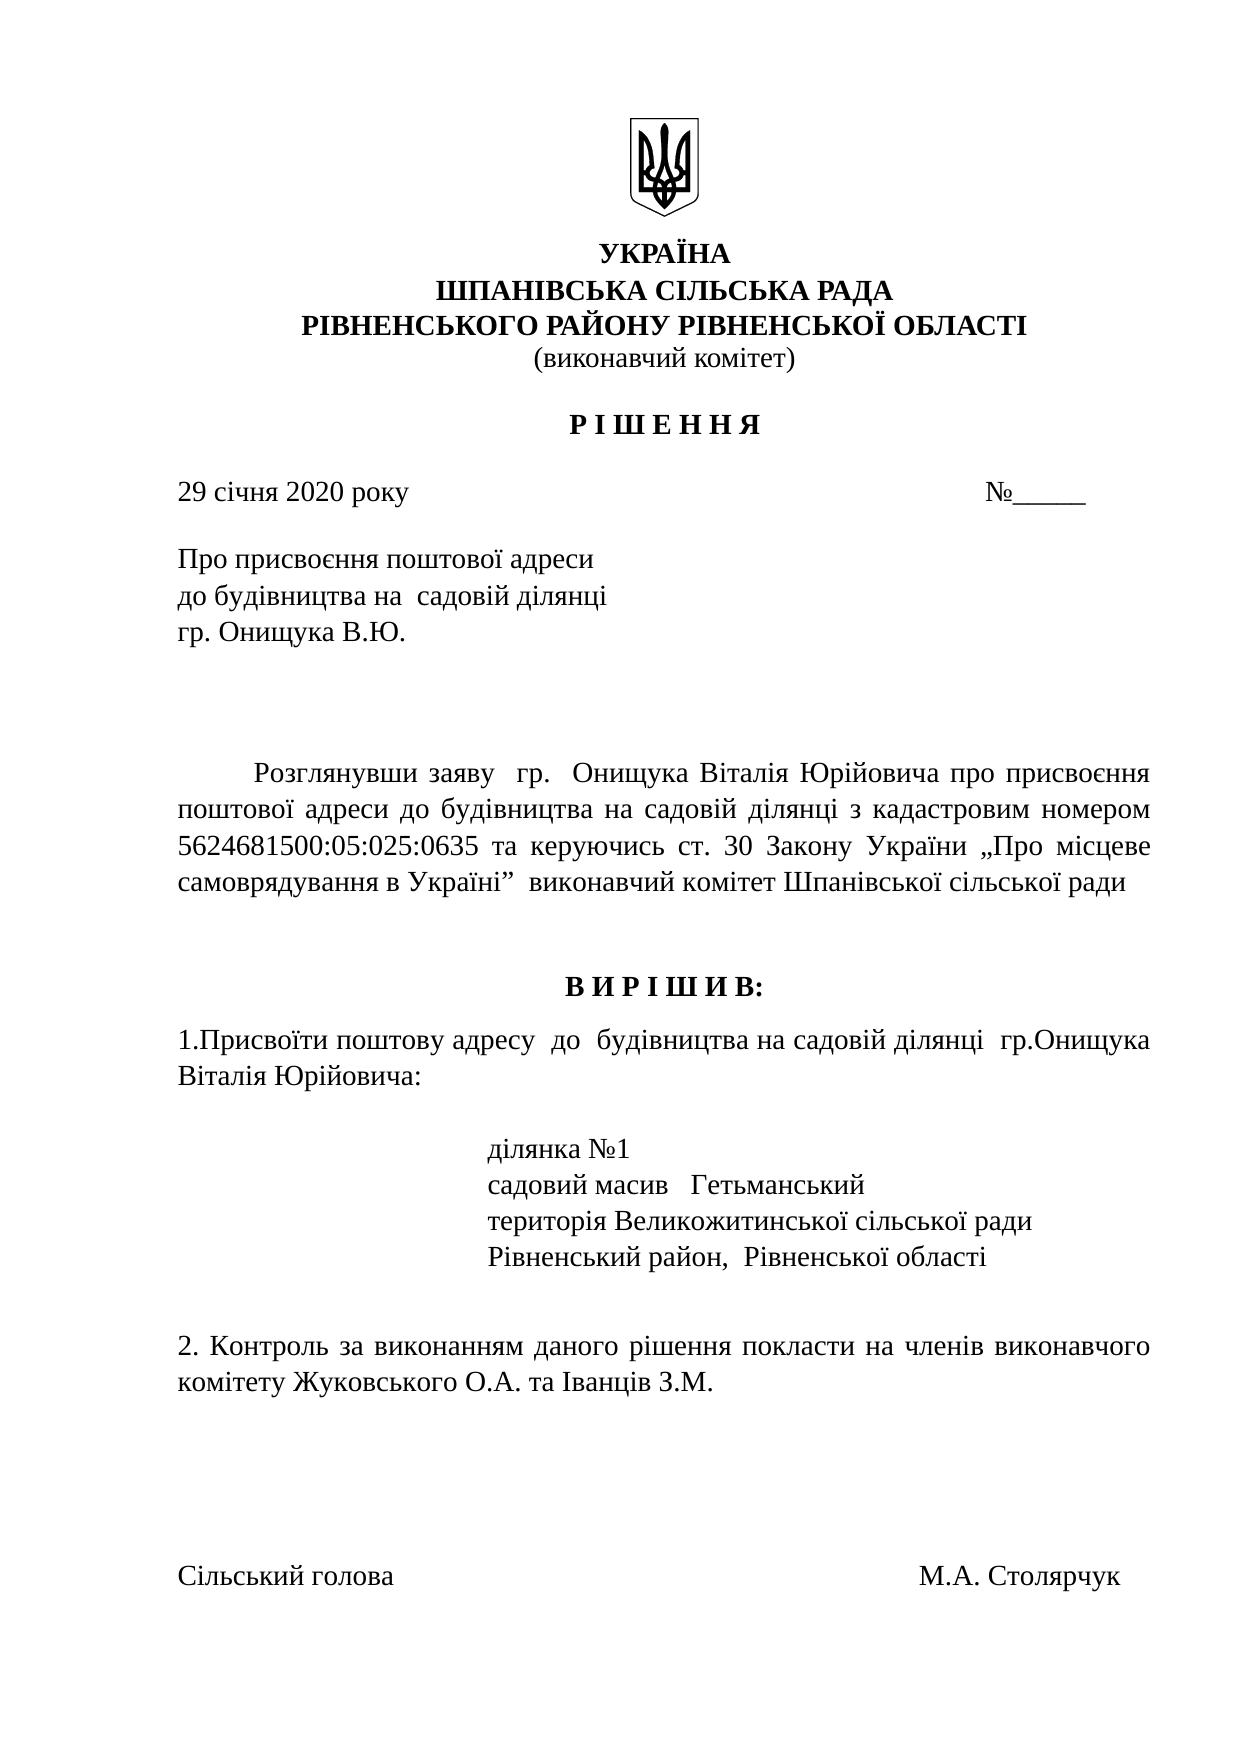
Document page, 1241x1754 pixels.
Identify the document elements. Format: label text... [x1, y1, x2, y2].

subtitle ШПАНІВСЬКА сільська рада [871, 282, 1152, 305]
text 29 січня 2020 року №_____ [177, 474, 1152, 508]
text Сільський голова М.А. Столярчук [177, 1558, 1152, 1591]
text Рівненський район, Рівненської області [177, 1239, 1152, 1273]
text Про присвоєння поштової адреси [177, 541, 1152, 575]
text Розглянувши заяву гр. Онищука Віталія Юрійовича про присвоєння поштової адреси до будівництва на садовій ділянці з кадастровим номером 5624681500:05:025:0635 та керуючись ст. 30 Закону України „Про місцеве самоврядування в Україні” виконавчий комітет Шпанівської сільської ради [177, 756, 1152, 897]
text Р І Ш Е Н Н Я [177, 407, 1152, 441]
text до будівництва на садовій ділянці [177, 578, 1152, 611]
text садовий масив Гетьманський [177, 1167, 1152, 1201]
text 1.Присвоїти поштову адресу до будівництва на садовій ділянці гр.Онищука Віталія Юрійовича: [177, 1022, 1152, 1092]
text В И Р І Ш И В: [177, 969, 1152, 1003]
text Україна [177, 236, 1152, 269]
text гр. Онищука В.Ю. [177, 614, 1152, 647]
text територія Великожитинської сільської ради [177, 1203, 1152, 1237]
text 2. Контроль за виконанням даного рішення покласти на членів виконавчого комітету Жуковського О.А. та Іванців З.М. [177, 1328, 1152, 1398]
text РІВНЕНСЬКОГО РАЙОНУ РІВНЕНСЬКОЇ ОБЛАСТІ [177, 317, 1152, 340]
text ділянка №1 [177, 1131, 1152, 1164]
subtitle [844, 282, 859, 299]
subtitle ШПАНІВСЬКА сільська рада [177, 282, 853, 305]
text (виконавчий комітет) [177, 340, 1152, 374]
